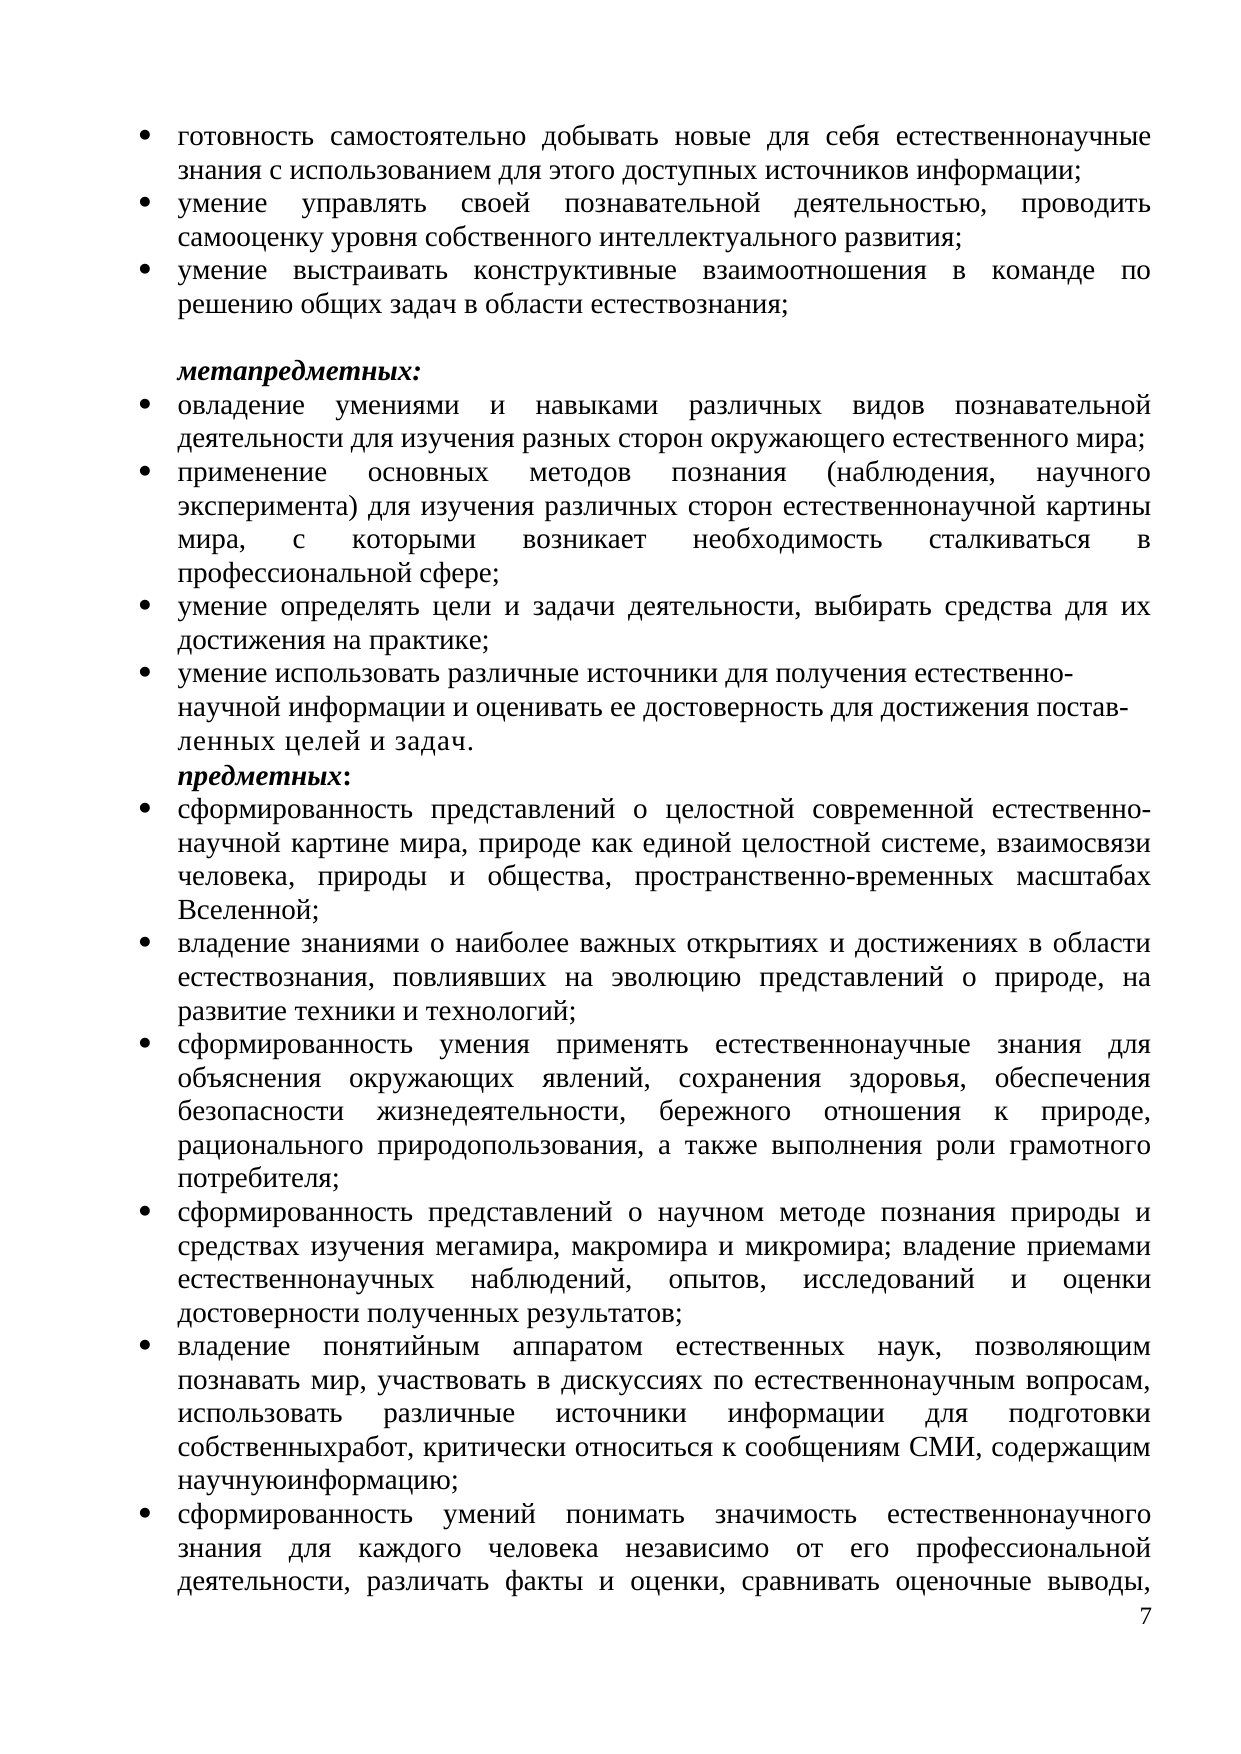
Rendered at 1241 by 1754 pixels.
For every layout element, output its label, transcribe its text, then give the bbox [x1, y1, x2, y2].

list сформированность умения применять естественнонаучные знания для объяснения окружающих явлений, сохранения здоровья, обеспечения безопасности жизнедеятельности, бережного отношения к природе, рационального природопользования, а также выполнения роли грамотного потребителя; [140, 1026, 1152, 1194]
list умение определять цели и задачи деятельности, выбирать средства для их достижения на практике; [140, 588, 1152, 655]
list умение управлять своей познавательной деятельностью, проводить самооценку уровня собственного интеллектуального развития; [140, 185, 1152, 252]
text предметных: [177, 758, 1152, 791]
list готовность самостоятельно добывать новые для себя естественнонаучные знания с использованием для этого доступных источников информации; [140, 118, 1152, 185]
list сформированность представлений о научном методе познания природы и средствах изучения мегамира, макромира и микромира; владение приемами естественнонаучных наблюдений, опытов, исследований и оценки достоверности полученных результатов; [140, 1194, 1152, 1328]
list сформированность представлений о целостной современной естественно-научной картине мира, природе как единой целостной системе, взаимосвязи человека, природы и общества, пространственно-временных масштабах Вселенной; [140, 791, 1152, 925]
list умение выстраивать конструктивные взаимоотношения в команде по решению общих задач в области естествознания; [140, 252, 1152, 320]
list применение основных методов познания (наблюдения, научного эксперимента) для изучения различных сторон естественнонаучной картины мира, с которыми возникает необходимость сталкиваться в профессиональной сфере; [140, 454, 1152, 588]
text ленных целей и задач. [177, 723, 1152, 758]
text метапредметных: [177, 353, 1152, 387]
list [140, 1496, 1152, 1597]
list владение знаниями о наиболее важных открытиях и достижениях в области естествознания, повлиявших на эволюцию представлений о природе, на развитие техники и технологий; [140, 925, 1152, 1026]
list умение использовать различные источники для получения естественно- [140, 655, 1152, 689]
list овладение умениями и навыками различных видов познавательной деятельности для изучения разных сторон окружающего естественного мира; [140, 387, 1152, 454]
text научной информации и оценивать ее достоверность для достижения постав- [177, 689, 1152, 723]
list владение понятийным аппаратом естественных наук, позволяющим познавать мир, участвовать в дискуссиях по естественнонаучным вопросам, использовать различные источники информации для подготовки собственныхработ, критически относиться к сообщениям СМИ, содержащим научнуюинформацию; [140, 1328, 1152, 1496]
